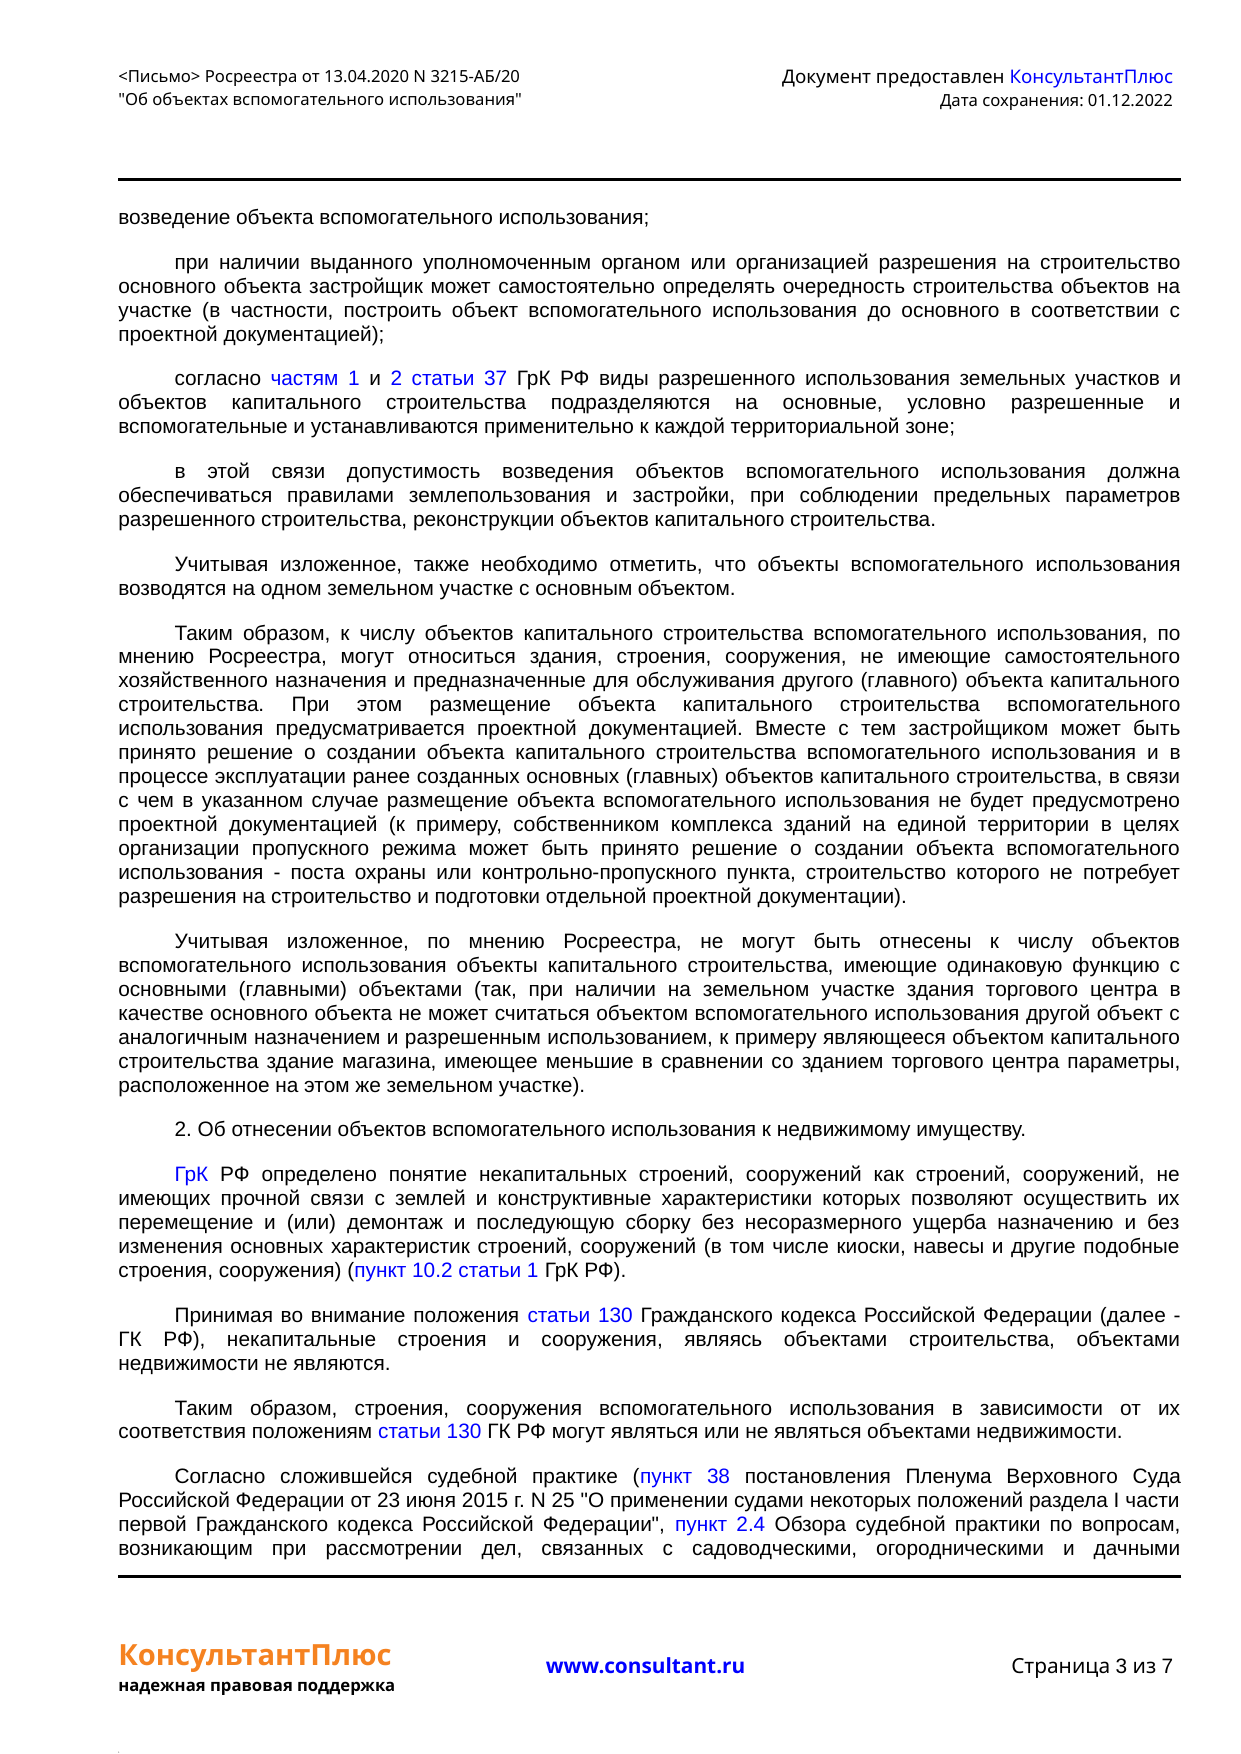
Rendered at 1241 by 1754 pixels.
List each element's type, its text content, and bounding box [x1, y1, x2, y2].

text при наличии выданного уполномоченным органом или организацией разрешения на строительство основного объекта застройщик может самостоятельно определять очередность строительства объектов на участке (в частности, построить объект вспомогательного использования до основного в соответствии с проектной документацией); [118, 249, 1181, 345]
text согласно частям 1 и 2 статьи 37 ГрК РФ виды разрешенного использования земельных участков и объектов капитального строительства подразделяются на основные, условно разрешенные и вспомогательные и устанавливаются применительно к каждой территориальной зоне; [118, 366, 1181, 438]
text Учитывая изложенное, также необходимо отметить, что объекты вспомогательного использования возводятся на одном земельном участке с основным объектом. [118, 552, 1181, 599]
text в этой связи допустимость возведения объектов вспомогательного использования должна обеспечиваться правилами землепользования и застройки, при соблюдении предельных параметров разрешенного строительства, реконструкции объектов капитального строительства. [118, 459, 1181, 531]
text ГрК РФ определено понятие некапитальных строений, сооружений как строений, сооружений, не имеющих прочной связи с землей и конструктивные характеристики которых позволяют осуществить их перемещение и (или) демонтаж и последующую сборку без несоразмерного ущерба назначению и без изменения основных характеристик строений, сооружений (в том числе киоски, навесы и другие подобные строения, сооружения) (пункт 10.2 статьи 1 ГрК РФ). [118, 1162, 1181, 1282]
text Таким образом, строения, сооружения вспомогательного использования в зависимости от их соответствия положениям статьи 130 ГК РФ могут являться или не являться объектами недвижимости. [118, 1395, 1181, 1443]
text Принимая во внимание положения статьи 130 Гражданского кодекса Российской Федерации (далее - ГК РФ), некапитальные строения и сооружения, являясь объектами строительства, объектами недвижимости не являются. [118, 1303, 1181, 1374]
text Учитывая изложенное, по мнению Росреестра, не могут быть отнесены к числу объектов вспомогательного использования объекты капитального строительства, имеющие одинаковую функцию с основными (главными) объектами (так, при наличии на земельном участке здания торгового центра в качестве основного объекта не может считаться объектом вспомогательного использования другой объект с аналогичным назначением и разрешенным использованием, к примеру являющееся объектом капитального строительства здание магазина, имеющее меньшие в сравнении со зданием торгового центра параметры, расположенное на этом же земельном участке). [118, 929, 1181, 1096]
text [118, 205, 1181, 229]
text Таким образом, к числу объектов капитального строительства вспомогательного использования, по мнению Росреестра, могут относиться здания, строения, сооружения, не имеющие самостоятельного хозяйственного назначения и предназначенные для обслуживания другого (главного) объекта капитального строительства. При этом размещение объекта капитального строительства вспомогательного использования предусматривается проектной документацией. Вместе с тем застройщиком может быть принято решение о создании объекта капитального строительства вспомогательного использования и в процессе эксплуатации ранее созданных основных (главных) объектов капитального строительства, в связи с чем в указанном случае размещение объекта вспомогательного использования не будет предусмотрено проектной документацией (к примеру, собственником комплекса зданий на единой территории в целях организации пропускного режима может быть принято решение о создании объекта вспомогательного использования - поста охраны или контрольно-пропускного пункта, строительство которого не потребует разрешения на строительство и подготовки отдельной проектной документации). [118, 620, 1181, 908]
text 2. Об отнесении объектов вспомогательного использования к недвижимому имуществу. [118, 1117, 1181, 1141]
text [118, 1464, 1181, 1560]
